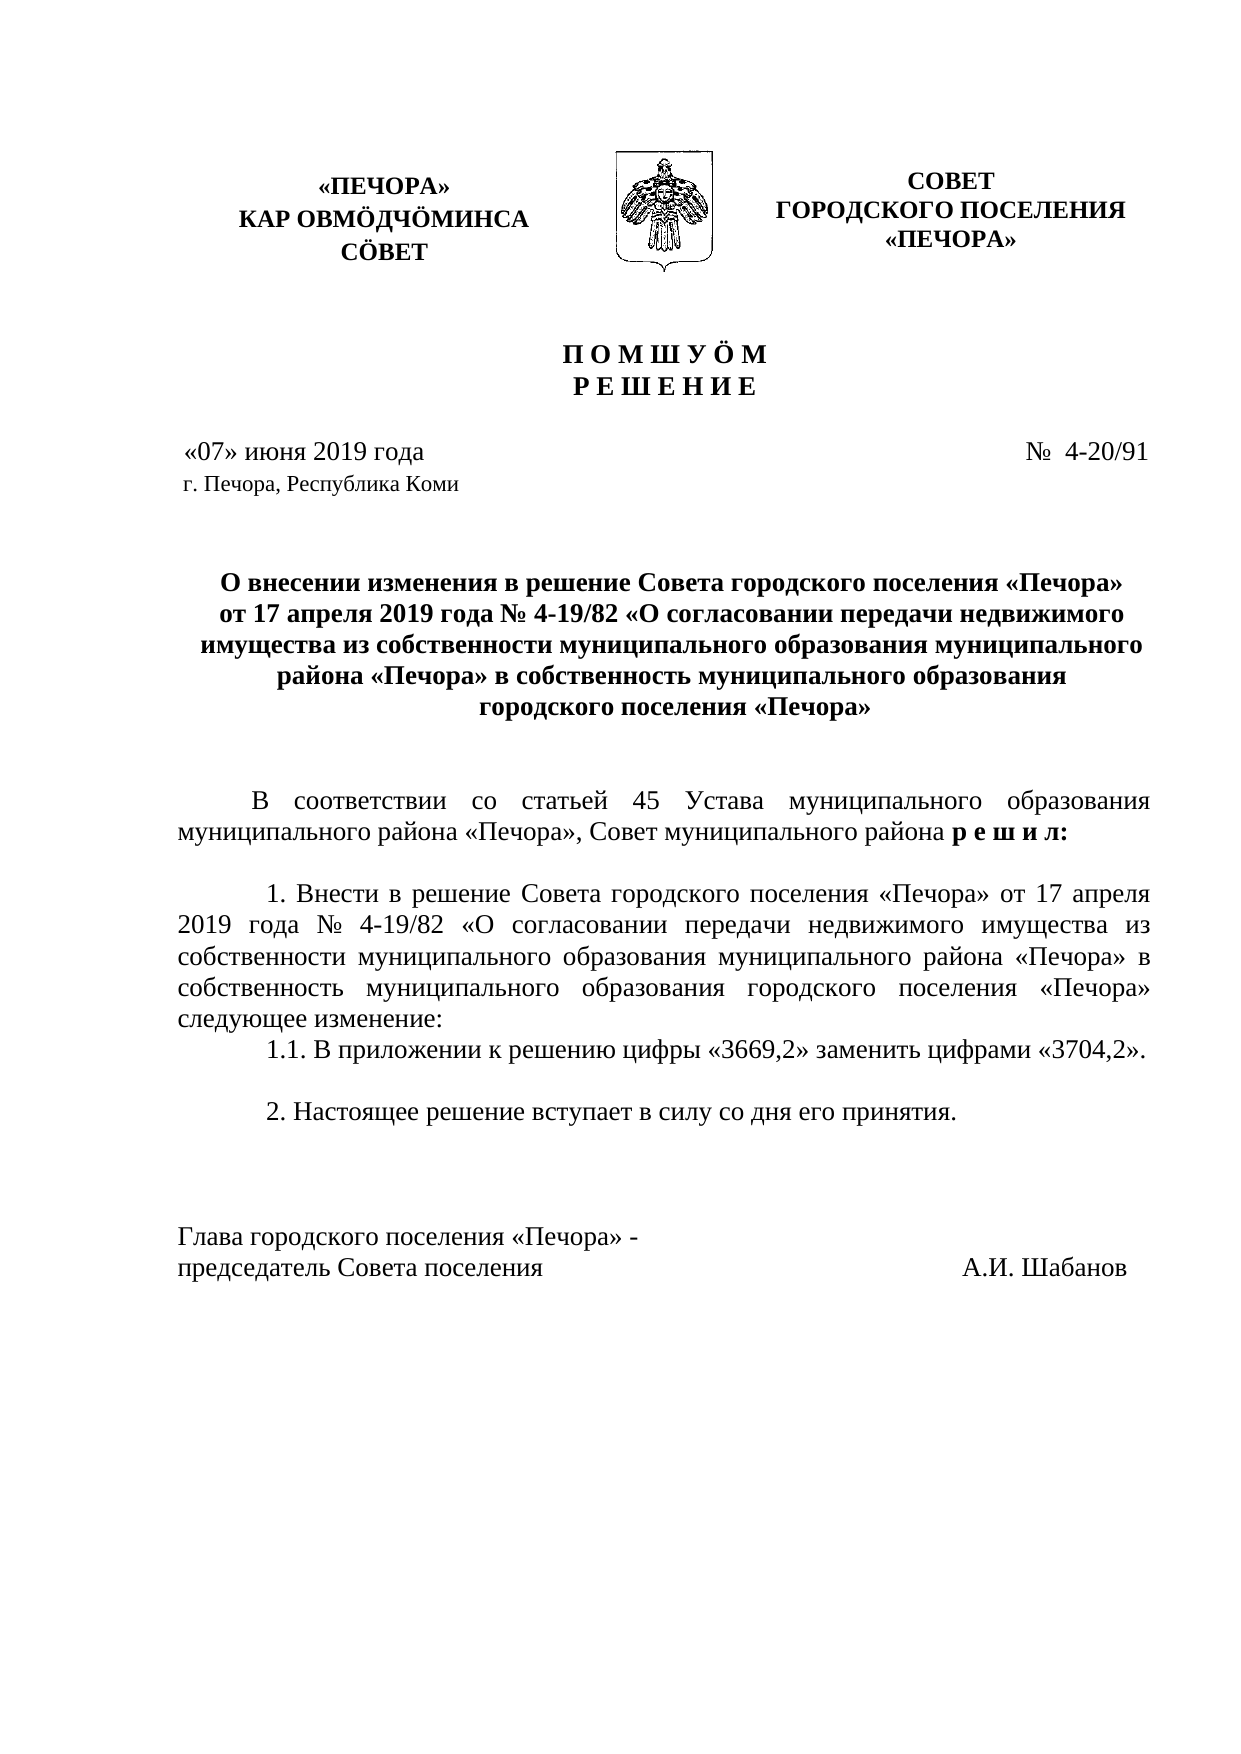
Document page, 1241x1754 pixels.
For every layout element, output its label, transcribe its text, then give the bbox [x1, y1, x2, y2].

text П О М Ш У Ö М [177, 338, 1152, 369]
text председатель Совета поселения А.И. Шабанов [177, 1251, 1152, 1282]
table_header О внесении изменения в решение Совета городского поселения «Печора» от 17 апреля 2019 года № 4-19/82 «О согласовании передачи недвижимого имущества из собственности муниципального образования муниципального района «Печора» в собственность муниципального образования городского поселения «Печора» [166, 566, 1163, 722]
text 1. Внести в решение Совета городского поселения «Печора» от 17 апреля 2019 года № 4-19/82 «О согласовании передачи недвижимого имущества из собственности муниципального образования муниципального района «Печора» в собственность муниципального образования городского поселения «Печора» следующее изменение: [177, 877, 1152, 1033]
text Р Е Ш Е Н И Е [177, 369, 1152, 401]
text В соответствии со статьей 45 Устава муниципального образования муниципального района «Печора», Совет муниципального района р е ш и л: [177, 784, 1152, 846]
text 2. Настоящее решение вступает в силу со дня его принятия. [177, 1095, 1152, 1127]
table_header «ПЕЧОРА» КАР ОВМÖДЧÖМИНСА СÖВЕТ [177, 137, 591, 303]
table_header [591, 137, 735, 303]
text Глава городского поселения «Печора» - [177, 1220, 1152, 1251]
table_header СОВЕТ ГОРОДСКОГО ПОСЕЛЕНИЯ «ПЕЧОРА» [735, 137, 1167, 303]
picture [608, 137, 723, 279]
text г. Печора, Республика Коми [177, 470, 1152, 497]
text «07» июня 2019 года № 4-20/91 [177, 434, 1152, 466]
text 1.1. В приложении к решению цифры «3669,2» заменить цифрами «3704,2». [177, 1033, 1152, 1064]
